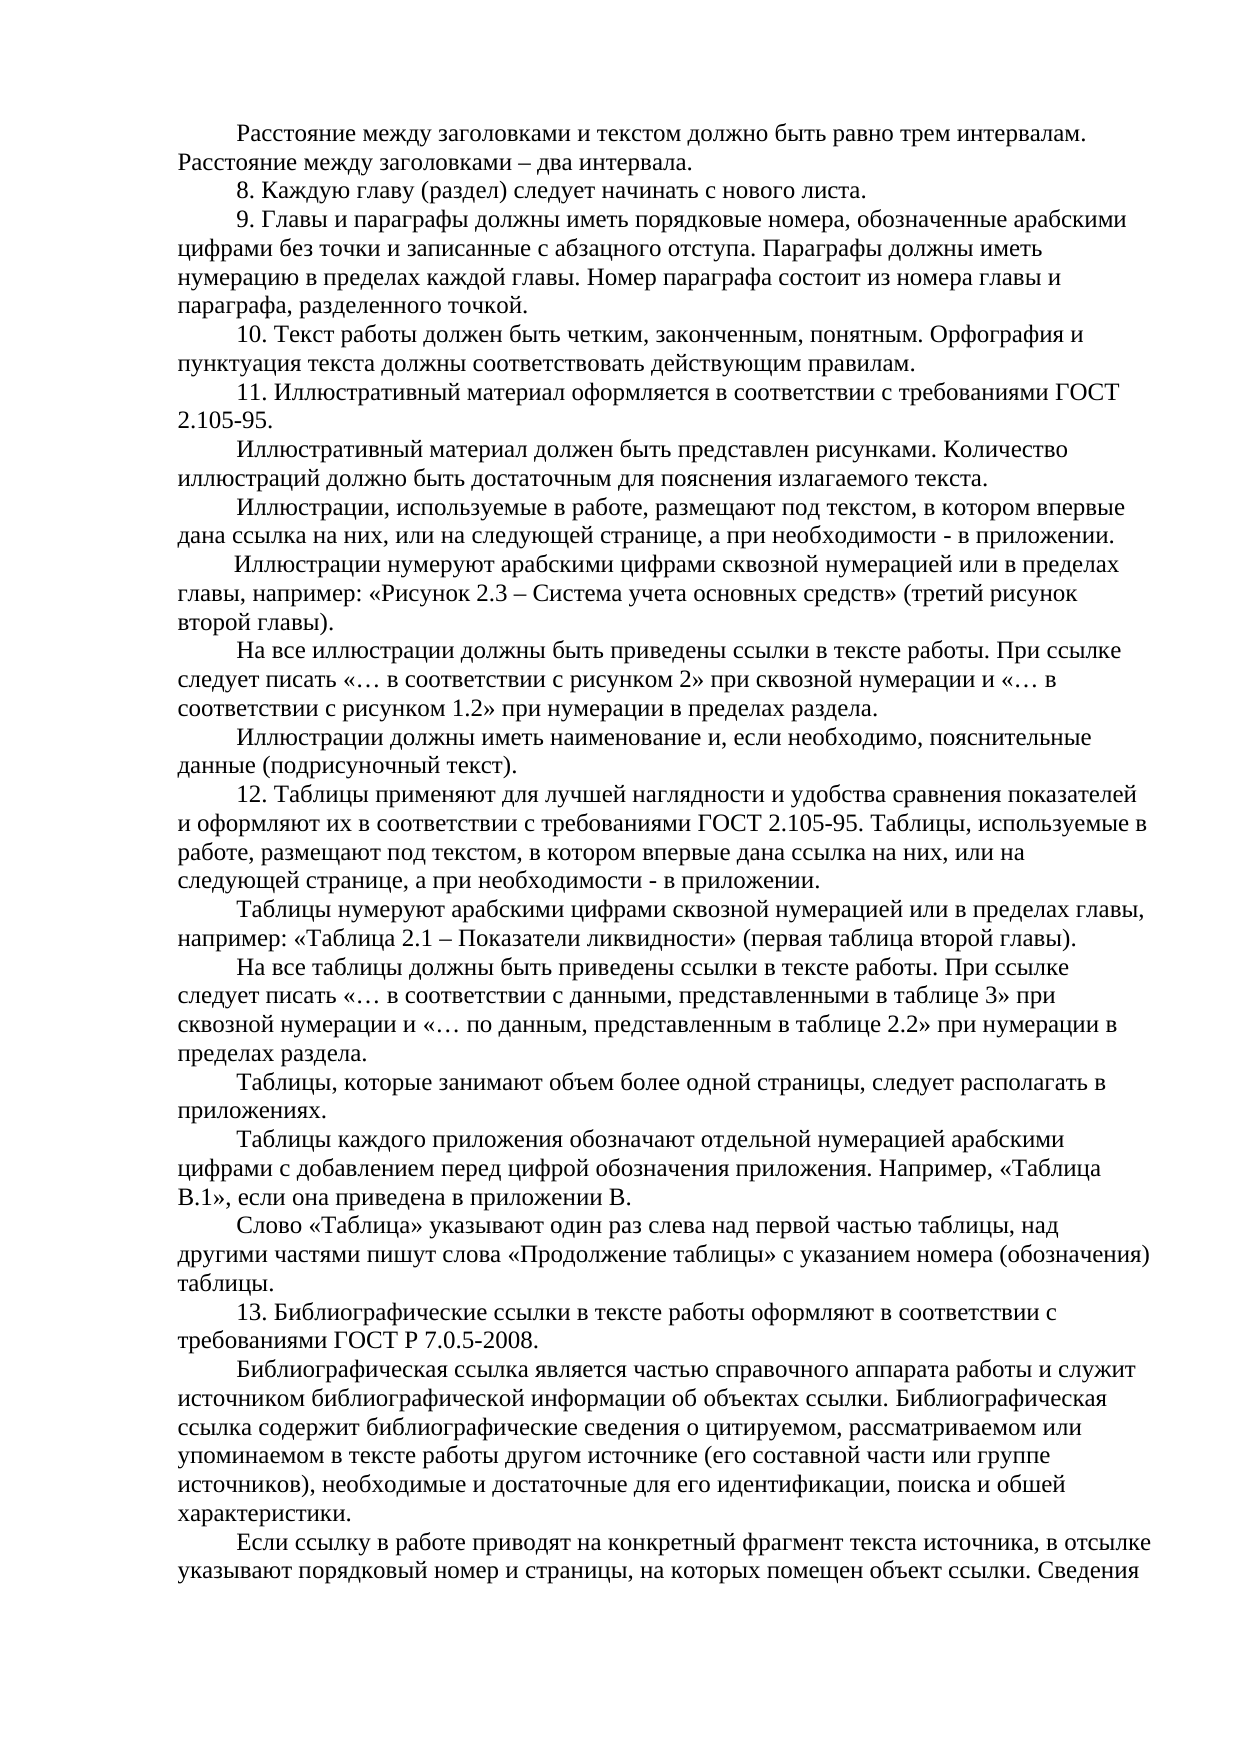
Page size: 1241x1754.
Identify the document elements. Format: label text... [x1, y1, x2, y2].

text 13. Библиографические ссылки в тексте работы оформляют в соответствии с требованиями ГОСТ Р 7.0.5-2008. [177, 1297, 1152, 1354]
text 8. Каждую главу (раздел) следует начинать с нового листа. [177, 176, 1152, 204]
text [177, 1527, 1152, 1584]
text Библиографическая ссылка является частью справочного аппарата работы и служит источником библиографической информации об объектах ссылки. Библиографическая ссылка содержит библиографические сведения о цитируемом, рассматриваемом или упоминаемом в тексте работы другом источнике (его составной части или группе источников), необходимые и достаточные для его идентификации, поиска и обшей характеристики. [177, 1354, 1152, 1527]
text Таблицы, которые занимают объем более одной страницы, следует располагать в приложениях. [177, 1067, 1152, 1124]
text Иллюстрации, используемые в работе, размещают под текстом, в котором впервые дана ссылка на них, или на следующей странице, а при необходимости - в приложении. [177, 492, 1152, 549]
text Слово «Таблица» указывают один раз слева над первой частью таблицы, над другими частями пишут слова «Продолжение таблицы» с указанием номера (обозначения) таблицы. [177, 1211, 1152, 1297]
text 9. Главы и параграфы должны иметь порядковые номера, обозначенные арабскими цифрами без точки и записанные с абзацного отступа. Параграфы должны иметь нумерацию в пределах каждой главы. Номер параграфа состоит из номера главы и параграфа, разделенного точкой. [177, 204, 1152, 319]
text 10. Текст работы должен быть четким, законченным, понятным. Орфография и пунктуация текста должны соответствовать действующим правилам. [177, 319, 1152, 377]
text 12. Таблицы применяют для лучшей наглядности и удобства сравнения показателей и оформляют их в соответствии с требованиями ГОСТ 2.105-95. Таблицы, используемые в работе, размещают под текстом, в котором впервые дана ссылка на них, или на следующей странице, а при необходимости - в приложении. [177, 779, 1152, 894]
text На все таблицы должны быть приведены ссылки в тексте работы. При ссылке следует писать «… в соответствии с данными, представленными в таблице 3» при сквозной нумерации и «… по данным, представленным в таблице 2.2» при нумерации в пределах раздела. [177, 952, 1152, 1067]
text На все иллюстрации должны быть приведены ссылки в тексте работы. При ссылке следует писать «… в соответствии с рисунком 2» при сквозной нумерации и «… в соответствии с рисунком 1.2» при нумерации в пределах раздела. [177, 636, 1152, 722]
text Таблицы каждого приложения обозначают отдельной нумерацией арабскими цифрами с добавлением перед цифрой обозначения приложения. Например, «Таблица В.1», если она приведена в приложении В. [177, 1124, 1152, 1211]
text 11. Иллюстративный материал оформляется в соответствии с требованиями ГОСТ 2.105-95. [177, 377, 1152, 434]
text Иллюстрации должны иметь наименование и, если необходимо, пояснительные данные (подрисуночный текст). [177, 722, 1152, 779]
text Расстояние между заголовками и текстом должно быть равно трем интервалам. Расстояние между заголовками – два интервала. [177, 118, 1152, 176]
text Таблицы нумеруют арабскими цифрами сквозной нумерацией или в пределах главы, например: «Таблица 2.1 – Показатели ликвидности» (первая таблица второй главы). [177, 894, 1152, 952]
text Иллюстрации нумеруют арабскими цифрами сквозной нумерацией или в пределах главы, например: «Рисунок 2.3 – Система учета основных средств» (третий рисунок второй главы). [177, 549, 1152, 636]
text Иллюстративный материал должен быть представлен рисунками. Количество иллюстраций должно быть достаточным для пояснения излагаемого текста. [177, 434, 1152, 492]
